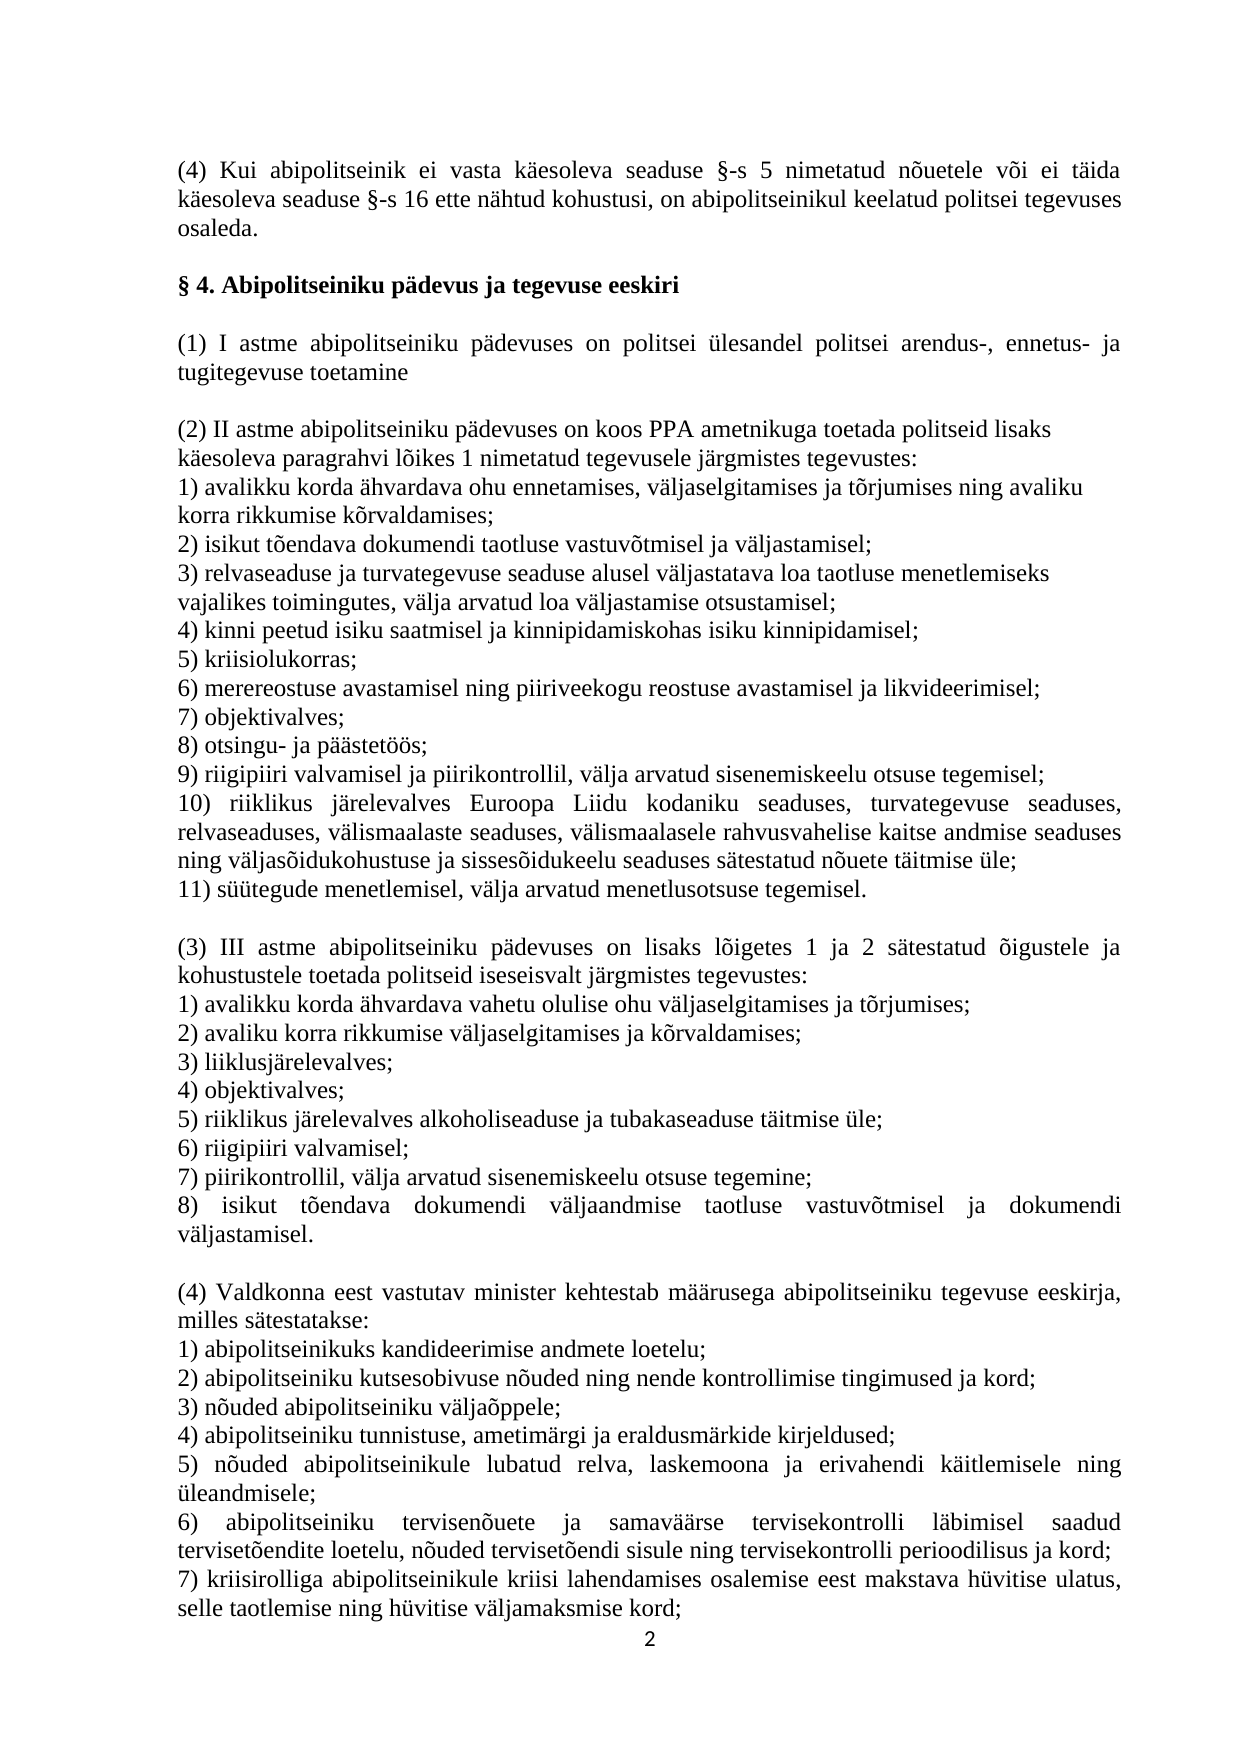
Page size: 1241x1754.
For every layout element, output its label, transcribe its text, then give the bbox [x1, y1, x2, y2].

text 1) avalikku korda ähvardava ohu ennetamises, väljaselgitamises ja tõrjumises ning avaliku korra rikkumise kõrvaldamises; [177, 472, 1122, 529]
text (4) Valdkonna eest vastutav minister kehtestab määrusega abipolitseiniku tegevuse eeskirja, milles sätestatakse: [177, 1277, 1122, 1334]
text 3) liiklusjärelevalves; [177, 1047, 1122, 1075]
text 7) piirikontrollil, välja arvatud sisenemiskeelu otsuse tegemine; [177, 1162, 1122, 1190]
text 2) abipolitseiniku kutsesobivuse nõuded ning nende kontrollimise tingimused ja kord; [177, 1363, 1122, 1392]
text 7) objektivalves; [177, 702, 1122, 730]
text 11) süütegude menetlemisel, välja arvatud menetlusotsuse tegemisel. [177, 874, 1122, 903]
text 4) kinni peetud isiku saatmisel ja kinnipidamiskohas isiku kinnipidamisel; [177, 615, 1122, 644]
text § 4. Abipolitseiniku pädevus ja tegevuse eeskiri [177, 270, 1122, 299]
text 2) avaliku korra rikkumise väljaselgitamises ja kõrvaldamises; [177, 1018, 1122, 1047]
text (4) Kui abipolitseinik ei vasta käesoleva seaduse §-s 5 nimetatud nõuetele või ei täida käesoleva seaduse §-s 16 ette nähtud kohustusi, on abipolitseinikul keelatud politsei tegevuses osaleda. [177, 155, 1122, 242]
text 4) abipolitseiniku tunnistuse, ametimärgi ja eraldusmärkide kirjeldused; [177, 1420, 1122, 1449]
text (2) II astme abipolitseiniku pädevuses on koos PPA ametnikuga toetada politseid lisaks käesoleva paragrahvi lõikes 1 nimetatud tegevusele järgmistes tegevustes: [177, 414, 1122, 472]
text 6) merereostuse avastamisel ning piiriveekogu reostuse avastamisel ja likvideerimisel; [177, 673, 1122, 702]
text 9) riigipiiri valvamisel ja piirikontrollil, välja arvatud sisenemiskeelu otsuse tegemisel; [177, 759, 1122, 788]
text 10) riiklikus järelevalves Euroopa Liidu kodaniku seaduses, turvategevuse seaduses, relvaseaduses, välismaalaste seaduses, välismaalasele rahvusvahelise kaitse andmise seaduses ning väljasõidukohustuse ja sissesõidukeelu seaduses sätestatud nõuete täitmise üle; [177, 788, 1122, 874]
text 1) avalikku korda ähvardava vahetu olulise ohu väljaselgitamises ja tõrjumises; [177, 989, 1122, 1018]
text 2) isikut tõendava dokumendi taotluse vastuvõtmisel ja väljastamisel; [177, 529, 1122, 558]
text 5) nõuded abipolitseinikule lubatud relva, laskemoona ja erivahendi käitlemisele ning üleandmisele; [177, 1449, 1122, 1507]
text 3) nõuded abipolitseiniku väljaõppele; [177, 1392, 1122, 1420]
text 1) abipolitseinikuks kandideerimise andmete loetelu; [177, 1334, 1122, 1363]
text 8) isikut tõendava dokumendi väljaandmise taotluse vastuvõtmisel ja dokumendi väljastamisel. [177, 1190, 1122, 1248]
text 6) riigipiiri valvamisel; [177, 1133, 1122, 1162]
text 4) objektivalves; [177, 1075, 1122, 1104]
text 5) riiklikus järelevalves alkoholiseaduse ja tubakaseaduse täitmise üle; [177, 1104, 1122, 1133]
text 6) abipolitseiniku tervisenõuete ja samaväärse tervisekontrolli läbimisel saadud tervisetõendite loetelu, nõuded tervisetõendi sisule ning tervisekontrolli perioodilisus ja kord; [177, 1507, 1122, 1564]
text (1) I astme abipolitseiniku pädevuses on politsei ülesandel politsei arendus-, ennetus- ja tugitegevuse toetamine [177, 328, 1122, 385]
text 7) kriisirolliga abipolitseinikule kriisi lahendamises osalemise eest makstava hüvitise ulatus, selle taotlemise ning hüvitise väljamaksmise kord; [177, 1564, 1122, 1622]
text (3) III astme abipolitseiniku pädevuses on lisaks lõigetes 1 ja 2 sätestatud õigustele ja kohustustele toetada politseid iseseisvalt järgmistes tegevustes: [177, 932, 1122, 989]
text 3) relvaseaduse ja turvategevuse seaduse alusel väljastatava loa taotluse menetlemiseks vajalikes toimingutes, välja arvatud loa väljastamise otsustamisel; [177, 558, 1122, 615]
text 5) kriisiolukorras; [177, 644, 1122, 673]
text 8) otsingu- ja päästetöös; [177, 730, 1122, 759]
